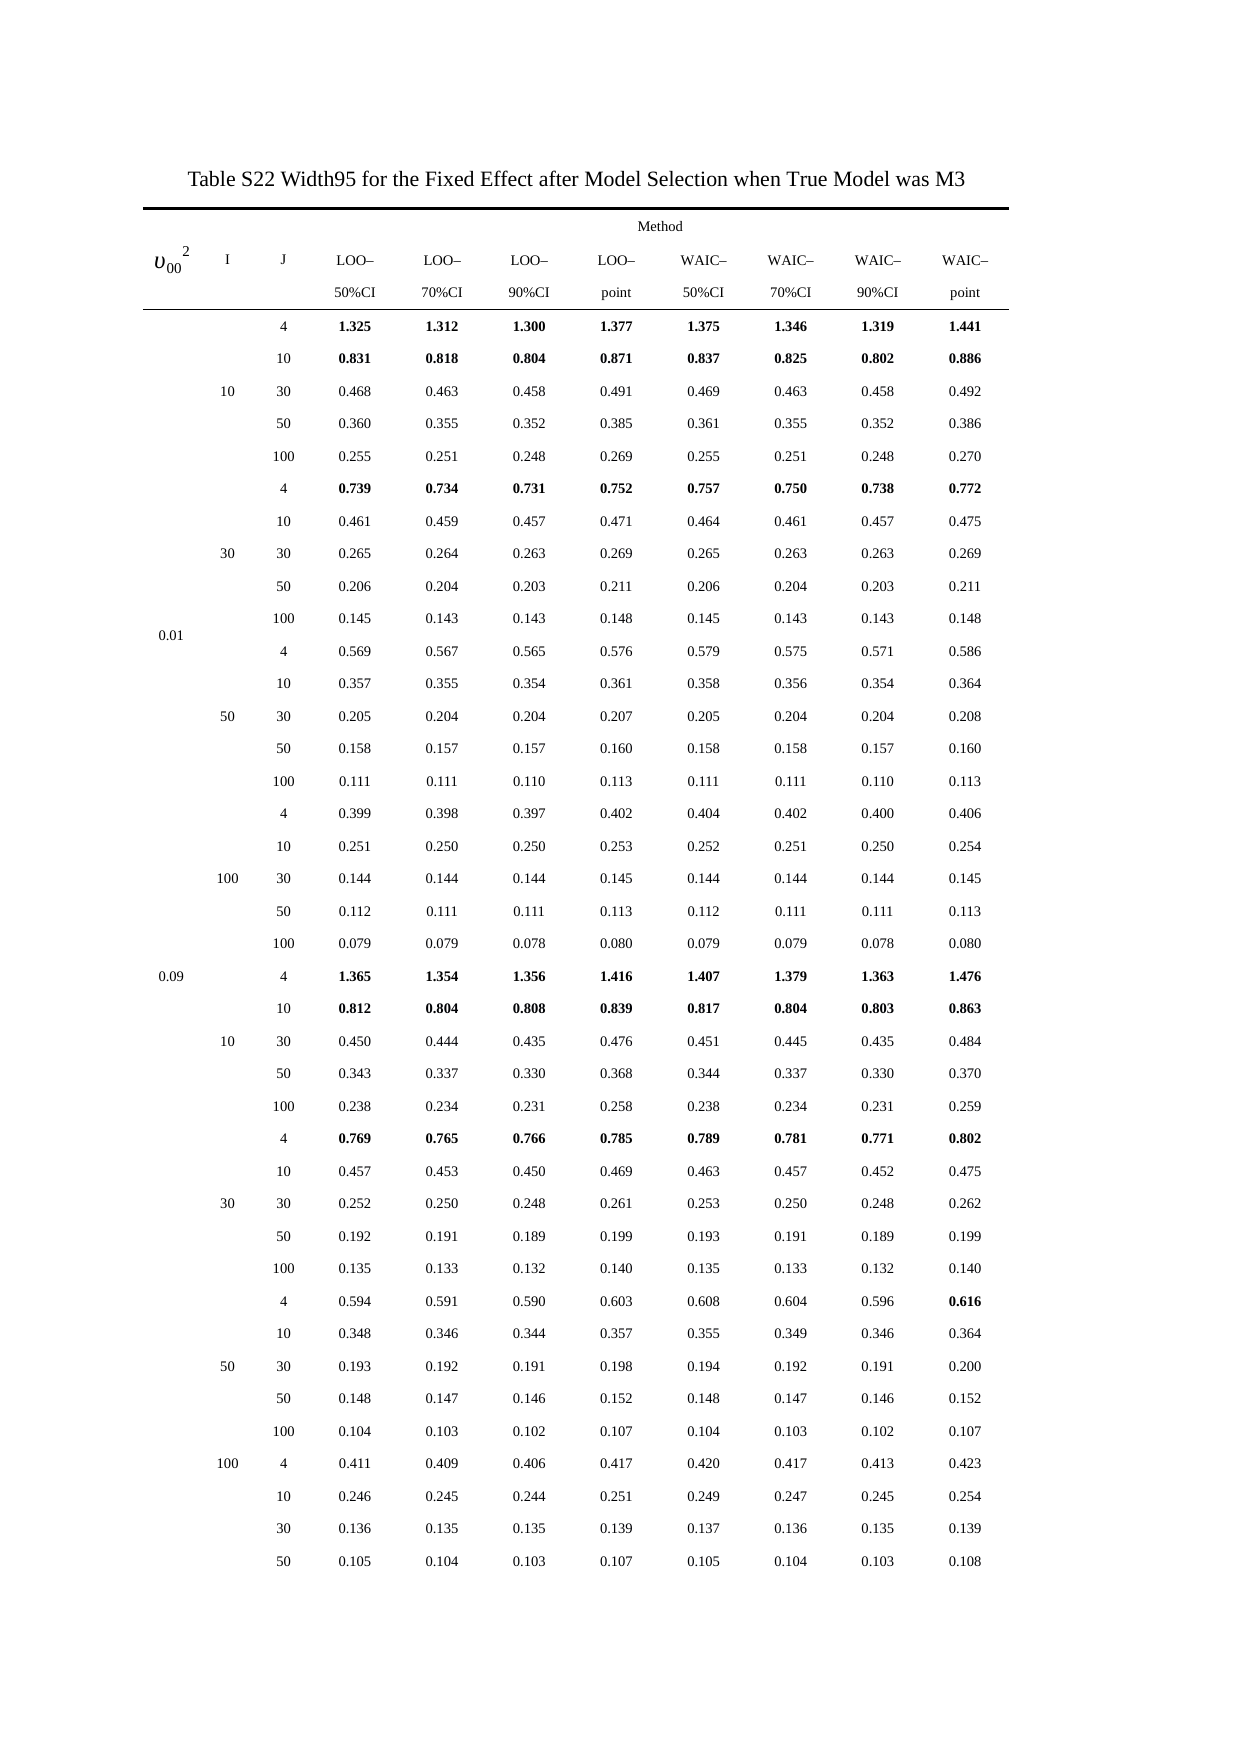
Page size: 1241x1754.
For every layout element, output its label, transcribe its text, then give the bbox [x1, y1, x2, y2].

text Table S22 Width95 for the Fixed Effect after Model Selection when True Model was M3 [187, 162, 1053, 194]
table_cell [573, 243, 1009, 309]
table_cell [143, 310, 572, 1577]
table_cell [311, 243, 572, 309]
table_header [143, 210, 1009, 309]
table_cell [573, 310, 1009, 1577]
